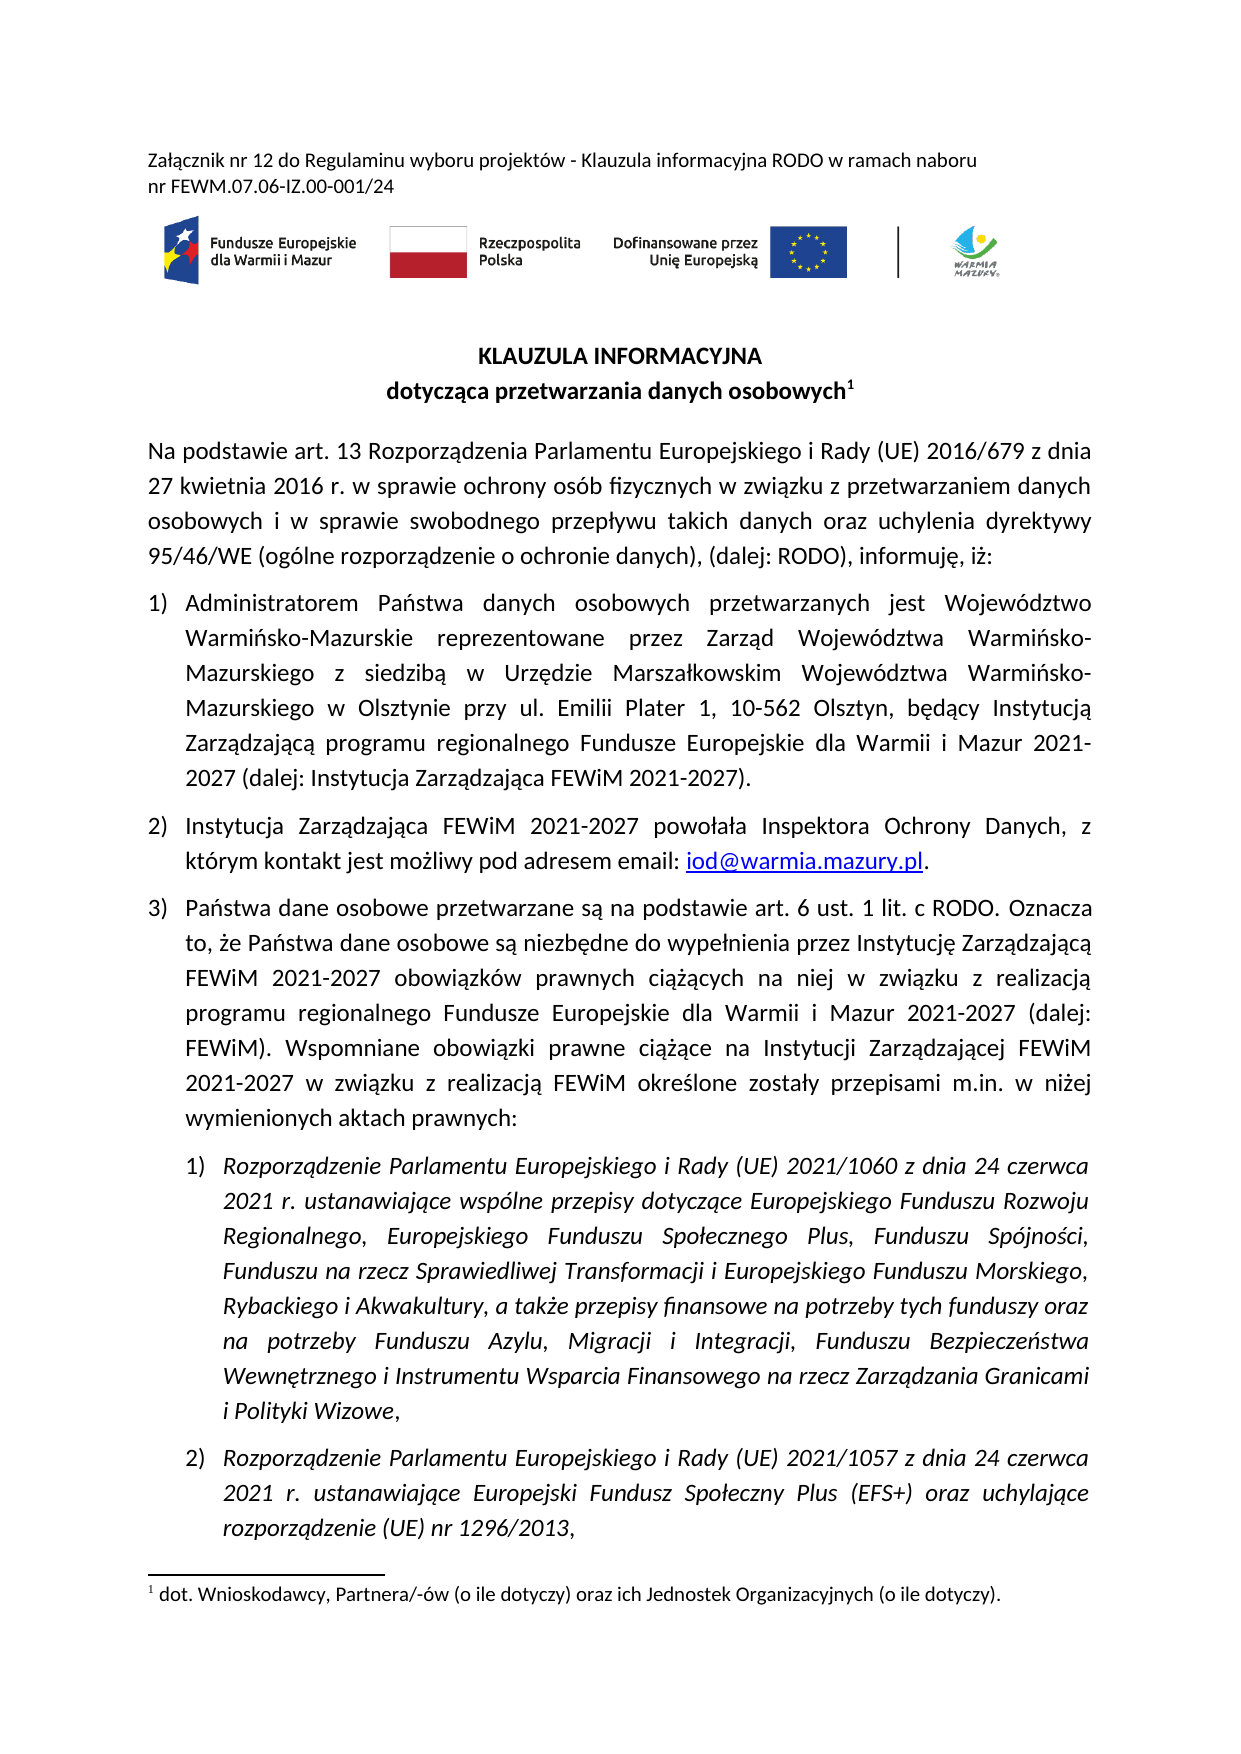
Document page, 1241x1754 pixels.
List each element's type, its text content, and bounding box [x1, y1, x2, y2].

text KLAUZULA INFORMACYJNA [148, 340, 1093, 371]
list Administratorem Państwa danych osobowych przetwarzanych jest Województwo Warmińsko-Mazurskie reprezentowane przez Zarząd Województwa Warmińsko-Mazurskiego z siedzibą w Urzędzie Marszałkowskim Województwa Warmińsko-Mazurskiego w Olsztynie przy ul. Emilii Plater 1, 10-562 Olsztyn, będący Instytucją Zarządzającą programu regionalnego Fundusze Europejskie dla Warmii i Mazur 2021-2027 (dalej: Instytucja Zarządzająca FEWiM 2021-2027). [148, 587, 1093, 793]
text Rozporządzenie Parlamentu Europejskiego i Rady (UE) 2021/1057 z dnia 24 czerwca 2021 r. ustanawiające Europejski Fundusz Społeczny Plus (EFS+) oraz uchylające rozporządzenie (UE) nr 1296/2013, [185, 1442, 1093, 1543]
list Państwa dane osobowe przetwarzane są na podstawie art. 6 ust. 1 lit. c RODO. Oznacza to, że Państwa dane osobowe są niezbędne do wypełnienia przez Instytucję Zarządzającą FEWiM 2021-2027 obowiązków prawnych ciążących na niej w związku z realizacją programu regionalnego Fundusze Europejskie dla Warmii i Mazur 2021-2027 (dalej: FEWiM). Wspomniane obowiązki prawne ciążące na Instytucji Zarządzającej FEWiM 2021-2027 w związku z realizacją FEWiM określone zostały przepisami m.in. w niżej wymienionych aktach prawnych: [148, 892, 1093, 1133]
list Instytucja Zarządzająca FEWiM 2021-2027 powołała Inspektora Ochrony Danych, z którym kontakt jest możliwy pod adresem email: iod@warmia.mazury.pl. [148, 810, 1093, 876]
text Na podstawie art. 13 Rozporządzenia Parlamentu Europejskiego i Rady (UE) 2016/679 z dnia 27 kwietnia 2016 r. w sprawie ochrony osób fizycznych w związku z przetwarzaniem danych osobowych i w sprawie swobodnego przepływu takich danych oraz uchylenia dyrektywy 95/46/WE (ogólne rozporządzenie o ochronie danych), (dalej: RODO), informuję, iż: [148, 435, 1093, 571]
text Załącznik nr 12 do Regulaminu wyboru projektów - Klauzula informacyjna RODO w ramach naboru nr FEWM.07.06-IZ.00-001/24 [148, 148, 1093, 198]
text dotycząca przetwarzania danych osobowych [148, 375, 1093, 406]
picture [147, 198, 1093, 301]
list Rozporządzenie Parlamentu Europejskiego i Rady (UE) 2021/1060 z dnia 24 czerwca 2021 r. ustanawiające wspólne przepisy dotyczące Europejskiego Funduszu Rozwoju Regionalnego, Europejskiego Funduszu Społecznego Plus, Funduszu Spójności, Funduszu na rzecz Sprawiedliwej Transformacji i Europejskiego Funduszu Morskiego, Rybackiego i Akwakultury, a także przepisy finansowe na potrzeby tych funduszy oraz na potrzeby Funduszu Azylu, Migracji i Integracji, Funduszu Bezpieczeństwa Wewnętrznego i Instrumentu Wsparcia Finansowego na rzecz Zarządzania Granicami i Polityki Wizowe, [185, 1150, 1093, 1426]
